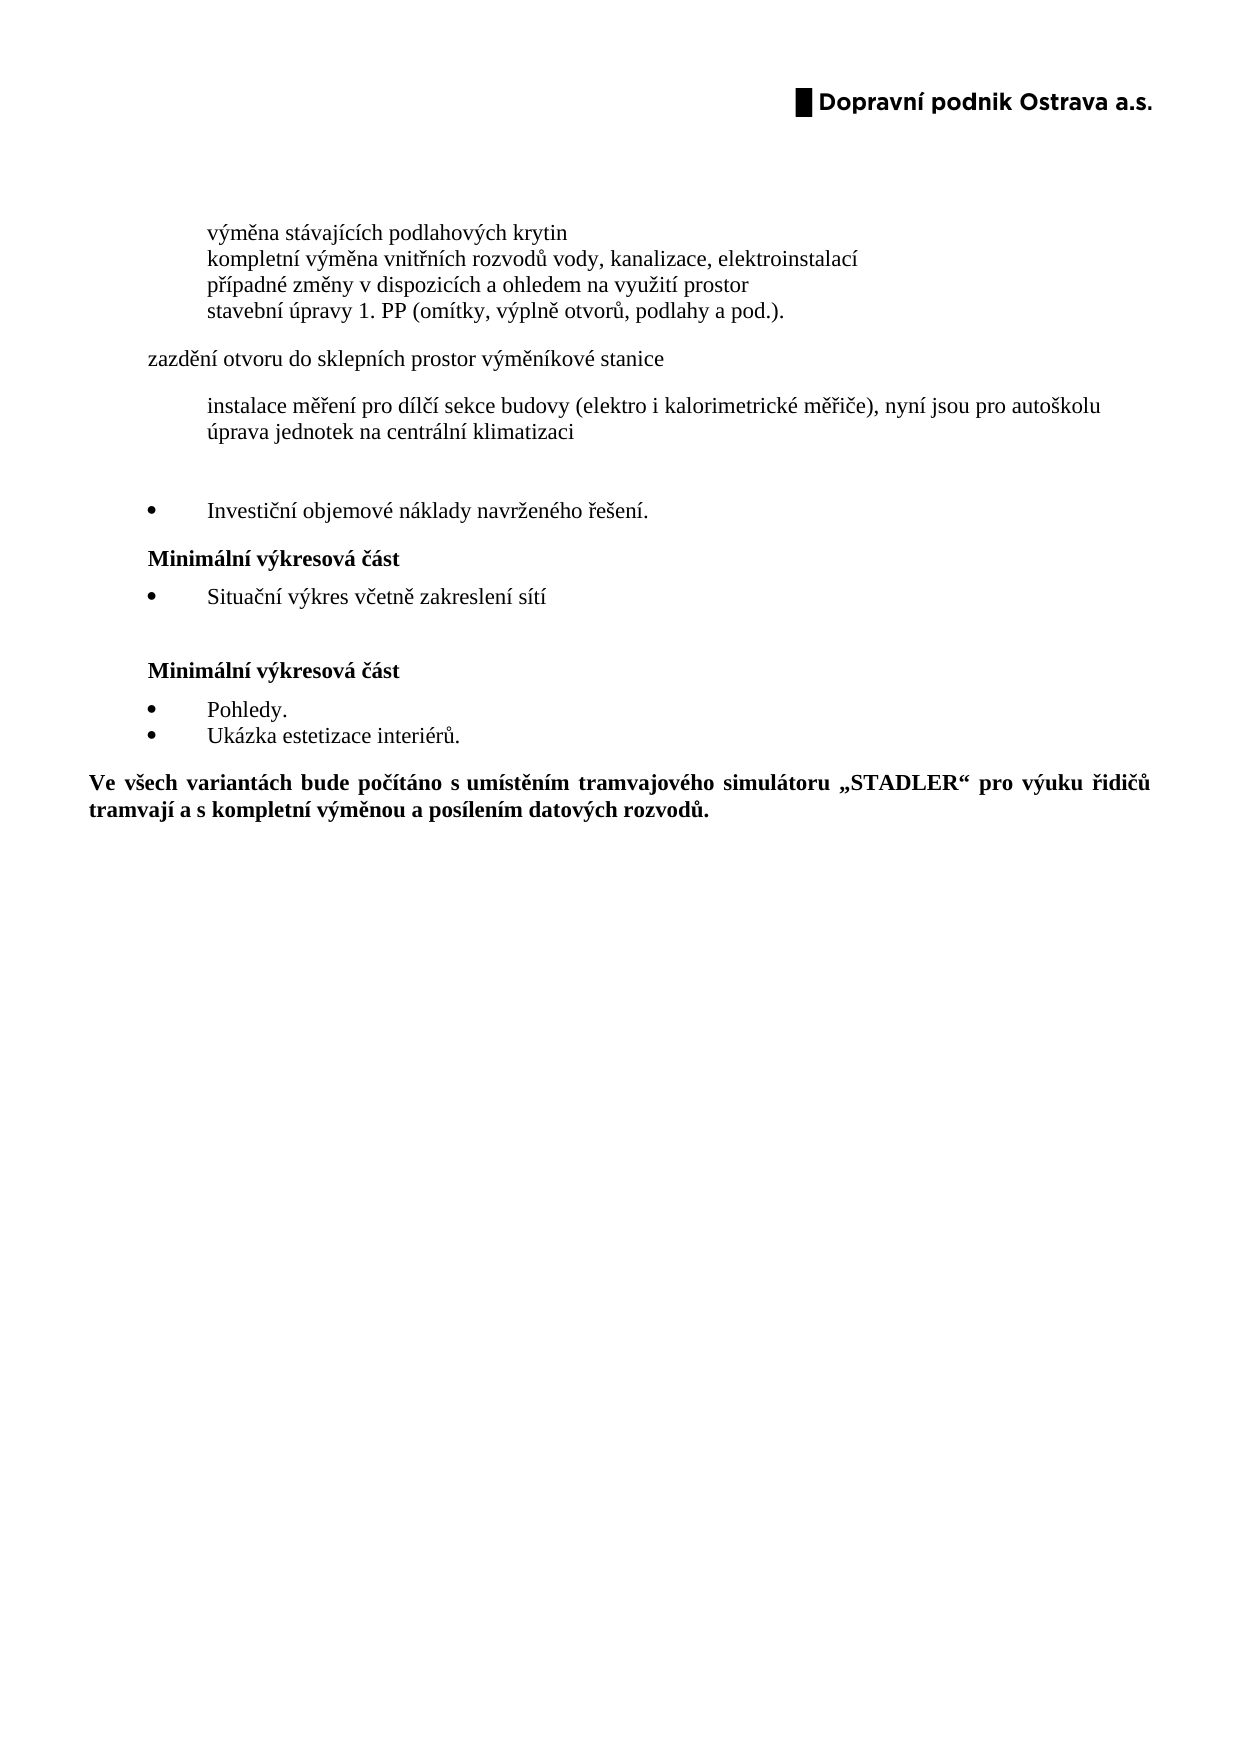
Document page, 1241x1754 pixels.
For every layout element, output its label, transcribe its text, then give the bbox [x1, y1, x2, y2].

list stavební úpravy 1. PP (omítky, výplně otvorů, podlahy a pod.). [207, 298, 1152, 324]
list výměna stávajících podlahových krytin [207, 218, 1152, 245]
list Investiční objemové náklady navrženého řešení. [148, 497, 1152, 524]
list Pohledy. [148, 696, 1152, 722]
list úprava jednotek na centrální klimatizaci [207, 418, 1152, 445]
list případné změny v dispozicích a ohledem na využití prostor [207, 271, 1152, 298]
list Ukázka estetizace interiérů. [148, 722, 1152, 748]
picture [795, 88, 1152, 117]
text zazdění otvoru do sklepních prostor výměníkové stanice [148, 345, 1152, 371]
text Minimální výkresová část [148, 657, 1152, 683]
text Ve všech variantách bude počítáno s umístěním tramvajového simulátoru „STADLER“ pro výuku řidičů tramvají a s kompletní výměnou a posílením datových rozvodů. [89, 769, 1152, 822]
list Situační výkres včetně zakreslení sítí [148, 583, 1152, 610]
list kompletní výměna vnitřních rozvodů vody, kanalizace, elektroinstalací [207, 245, 1152, 271]
text Minimální výkresová část [148, 544, 1152, 571]
list instalace měření pro dílčí sekce budovy (elektro i kalorimetrické měřiče), nyní jsou pro autoškolu [207, 392, 1152, 418]
